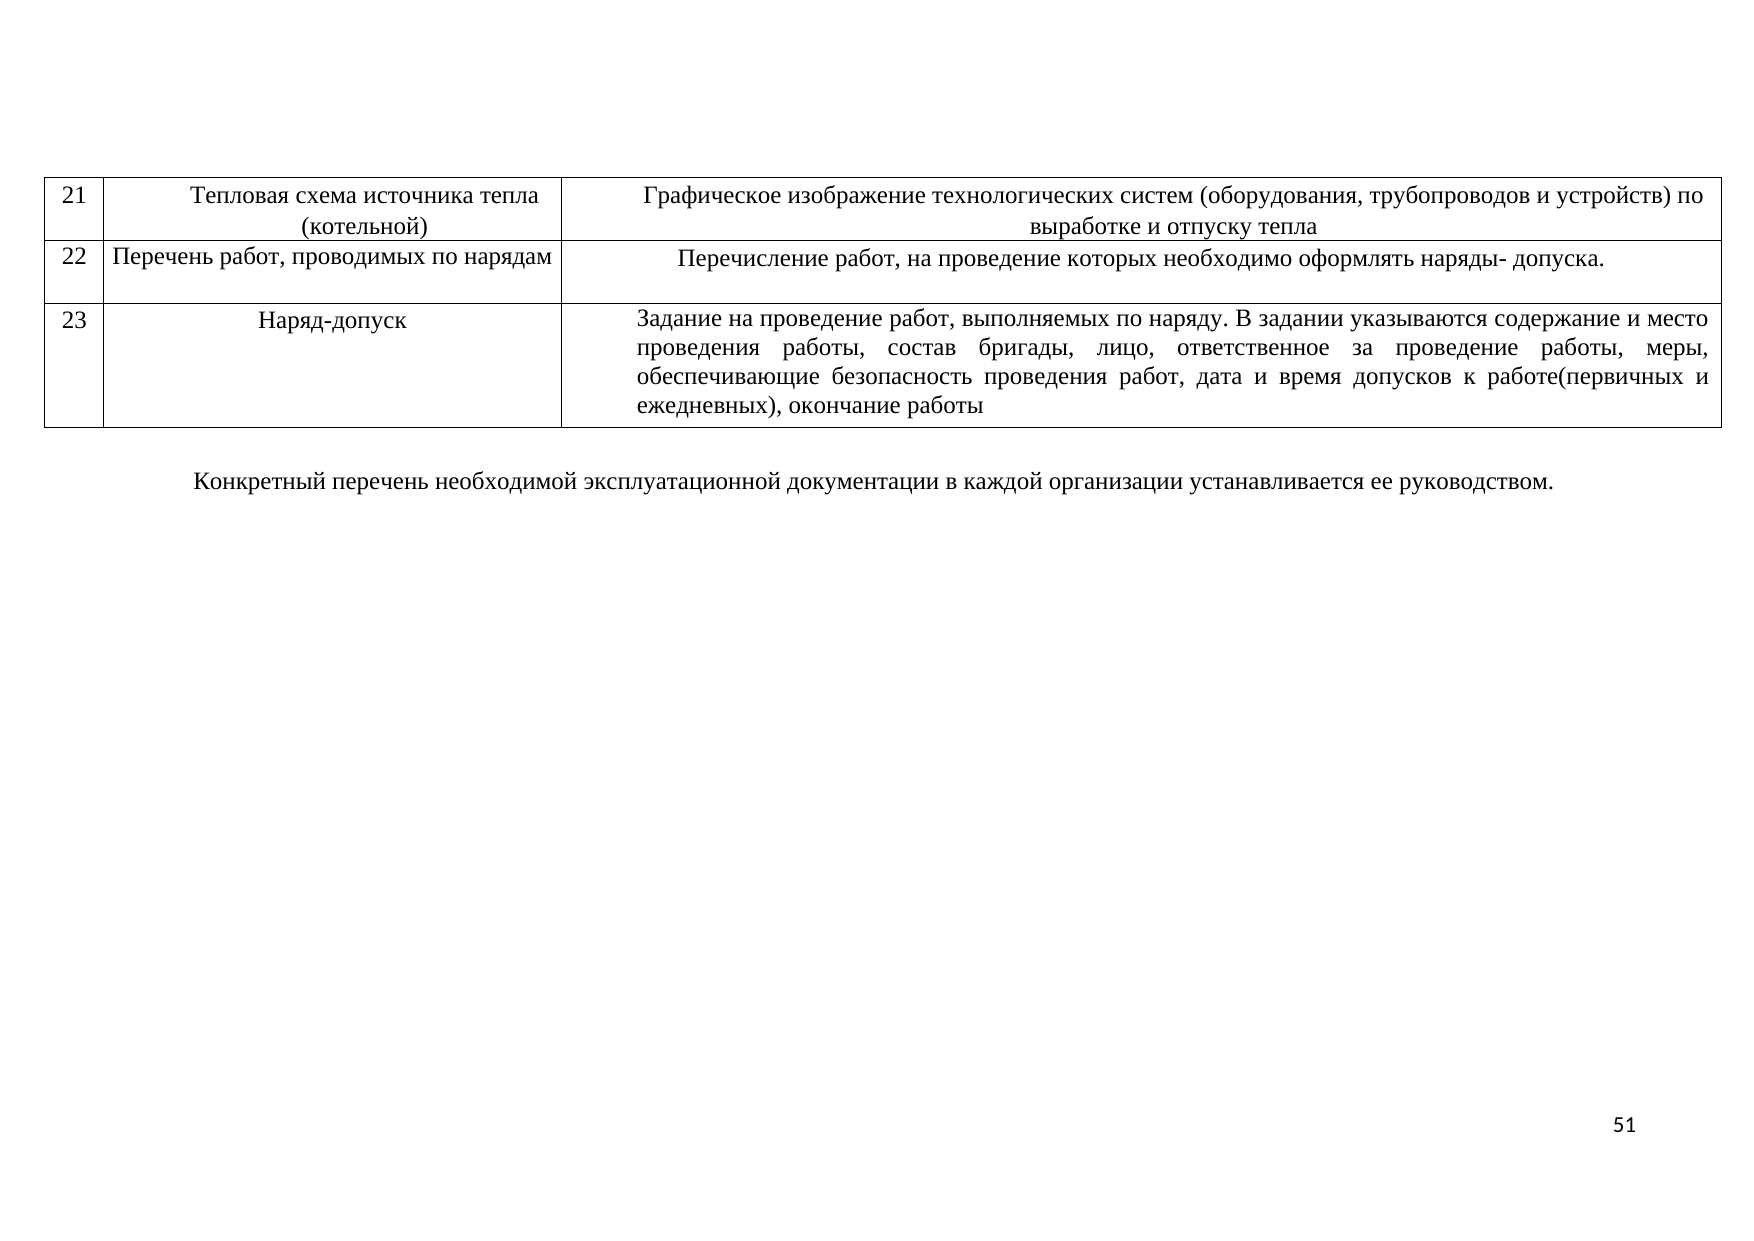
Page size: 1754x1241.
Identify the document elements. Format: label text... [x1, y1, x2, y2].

table_cell Тепловая схема источника тепла (котельной) [104, 178, 561, 240]
table_cell 22 [45, 241, 103, 302]
table_cell Задание на проведение работ, выполняемых по наряду. В задании указываются содержание и место проведения работы, состав бригады, лицо, ответственное за проведение работы, меры, обеспечивающие безопасность проведения работ, дата и время допусков к работе(первичных и ежедневных), окончание работы [562, 304, 1721, 427]
table_cell 23 [45, 304, 103, 427]
table_cell 21 [45, 178, 103, 240]
table_cell Перечень работ, проводимых по нарядам [104, 241, 561, 302]
list Конкретный перечень необходимой эксплуатационной документации в каждой организации устанавливается ее руководством. [193, 466, 1636, 495]
table_cell Графическое изображение технологических систем (оборудования, трубопроводов и устройств) по выработке и отпуску тепла [562, 178, 1721, 240]
table_cell Наряд-допуск [104, 304, 561, 427]
table_cell Перечисление работ, на проведение которых необходимо оформлять наряды- допуска. [562, 241, 1721, 302]
